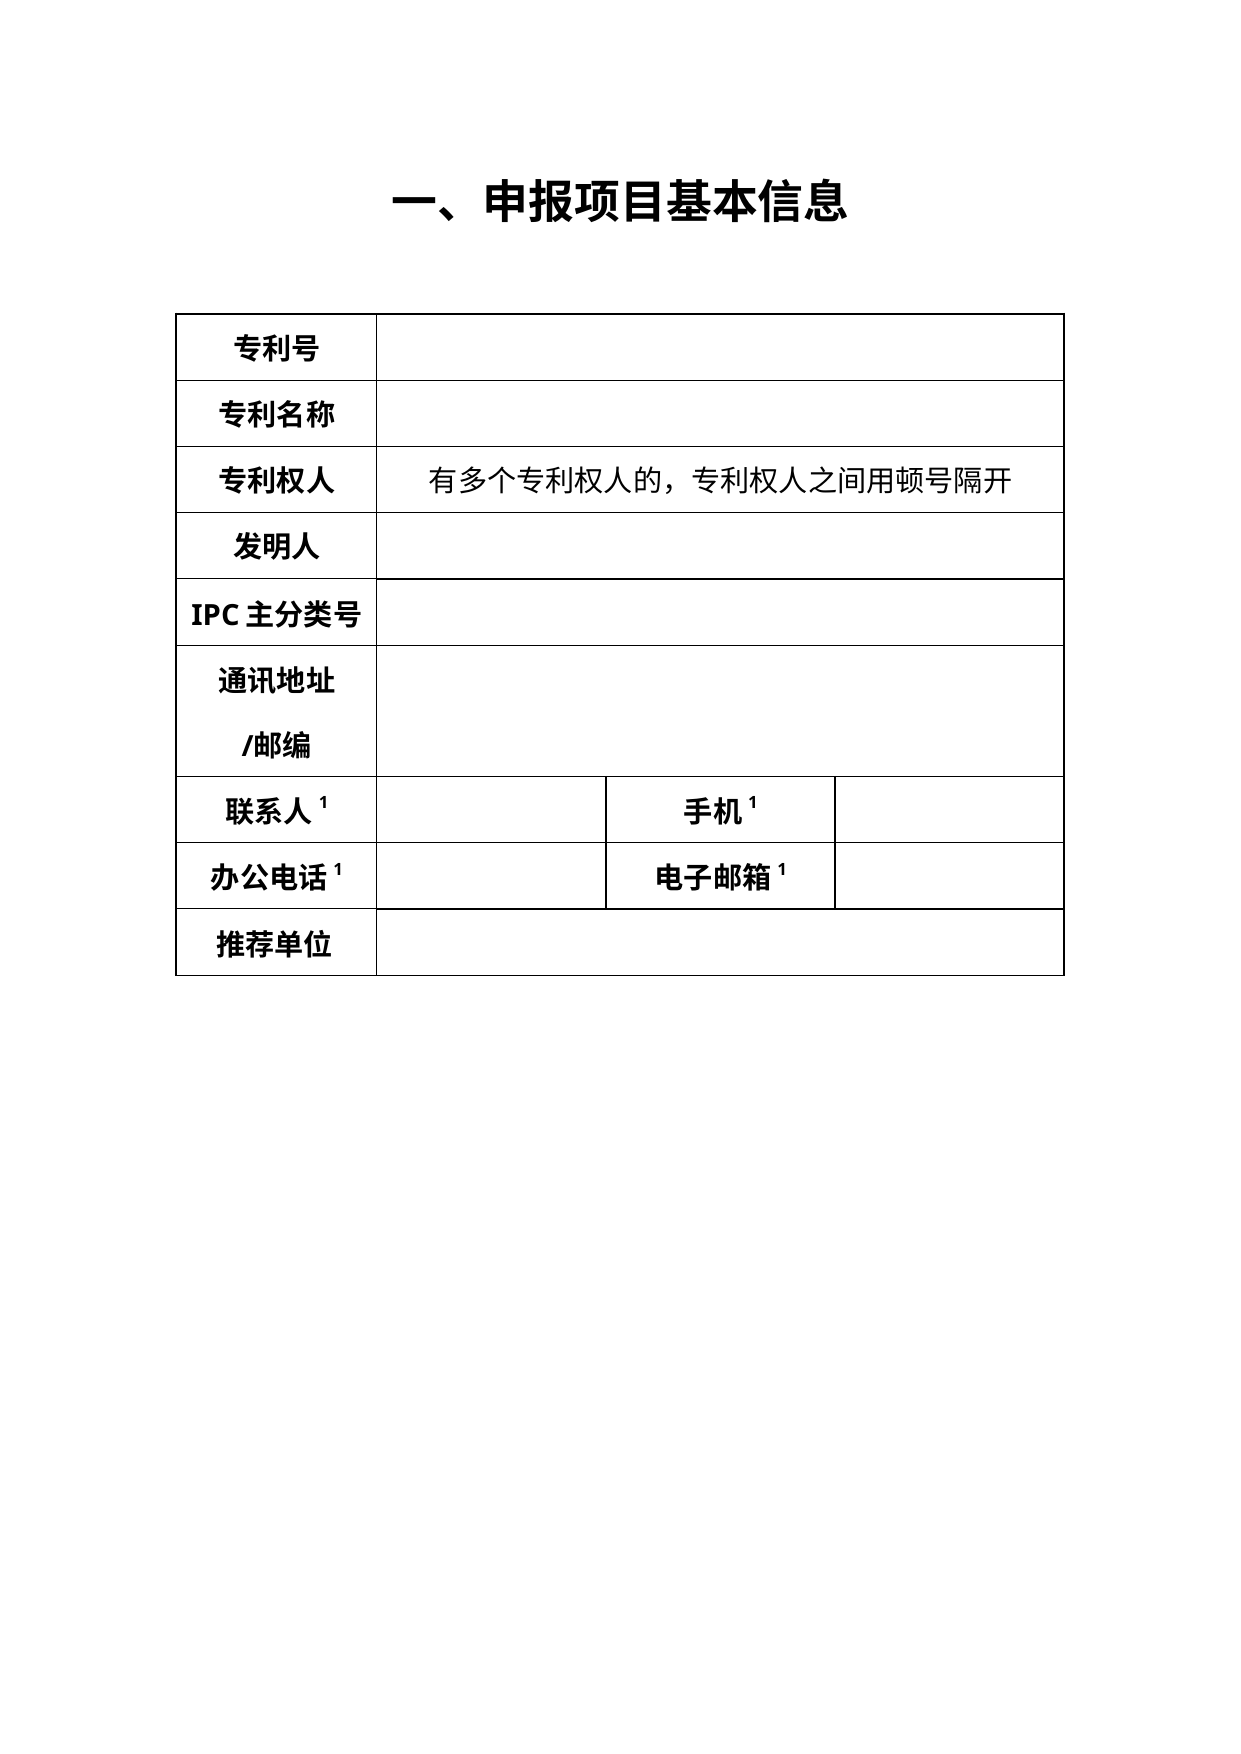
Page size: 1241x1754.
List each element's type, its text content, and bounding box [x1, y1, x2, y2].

table_cell 办公电话1 [177, 843, 376, 908]
table_cell [377, 580, 1063, 645]
table_cell [377, 777, 605, 842]
table_cell [836, 777, 1063, 842]
table_cell 电子邮箱1 [607, 843, 834, 908]
table_cell IPC主分类号 [177, 579, 376, 645]
table_cell [377, 646, 1063, 776]
table_cell [377, 910, 1063, 975]
text 一、申报项目基本信息 [187, 150, 1053, 247]
table_cell [377, 843, 605, 908]
table_cell 推荐单位 [177, 909, 376, 975]
table_cell 联系人1 [177, 777, 376, 842]
table_cell 有多个专利权人的，专利权人之间用顿号隔开 [377, 447, 1063, 512]
table_header [377, 315, 1063, 379]
table_cell [377, 513, 1063, 578]
table_header 专利号 [177, 315, 376, 379]
table_cell 通讯地址 /邮编 [177, 646, 376, 776]
table_cell 发明人 [177, 513, 376, 578]
table_cell 专利名称 [177, 381, 376, 446]
table_cell [836, 843, 1063, 908]
table_cell 手机1 [607, 777, 834, 842]
table_cell [377, 381, 1063, 446]
table_cell 专利权人 [177, 447, 376, 512]
